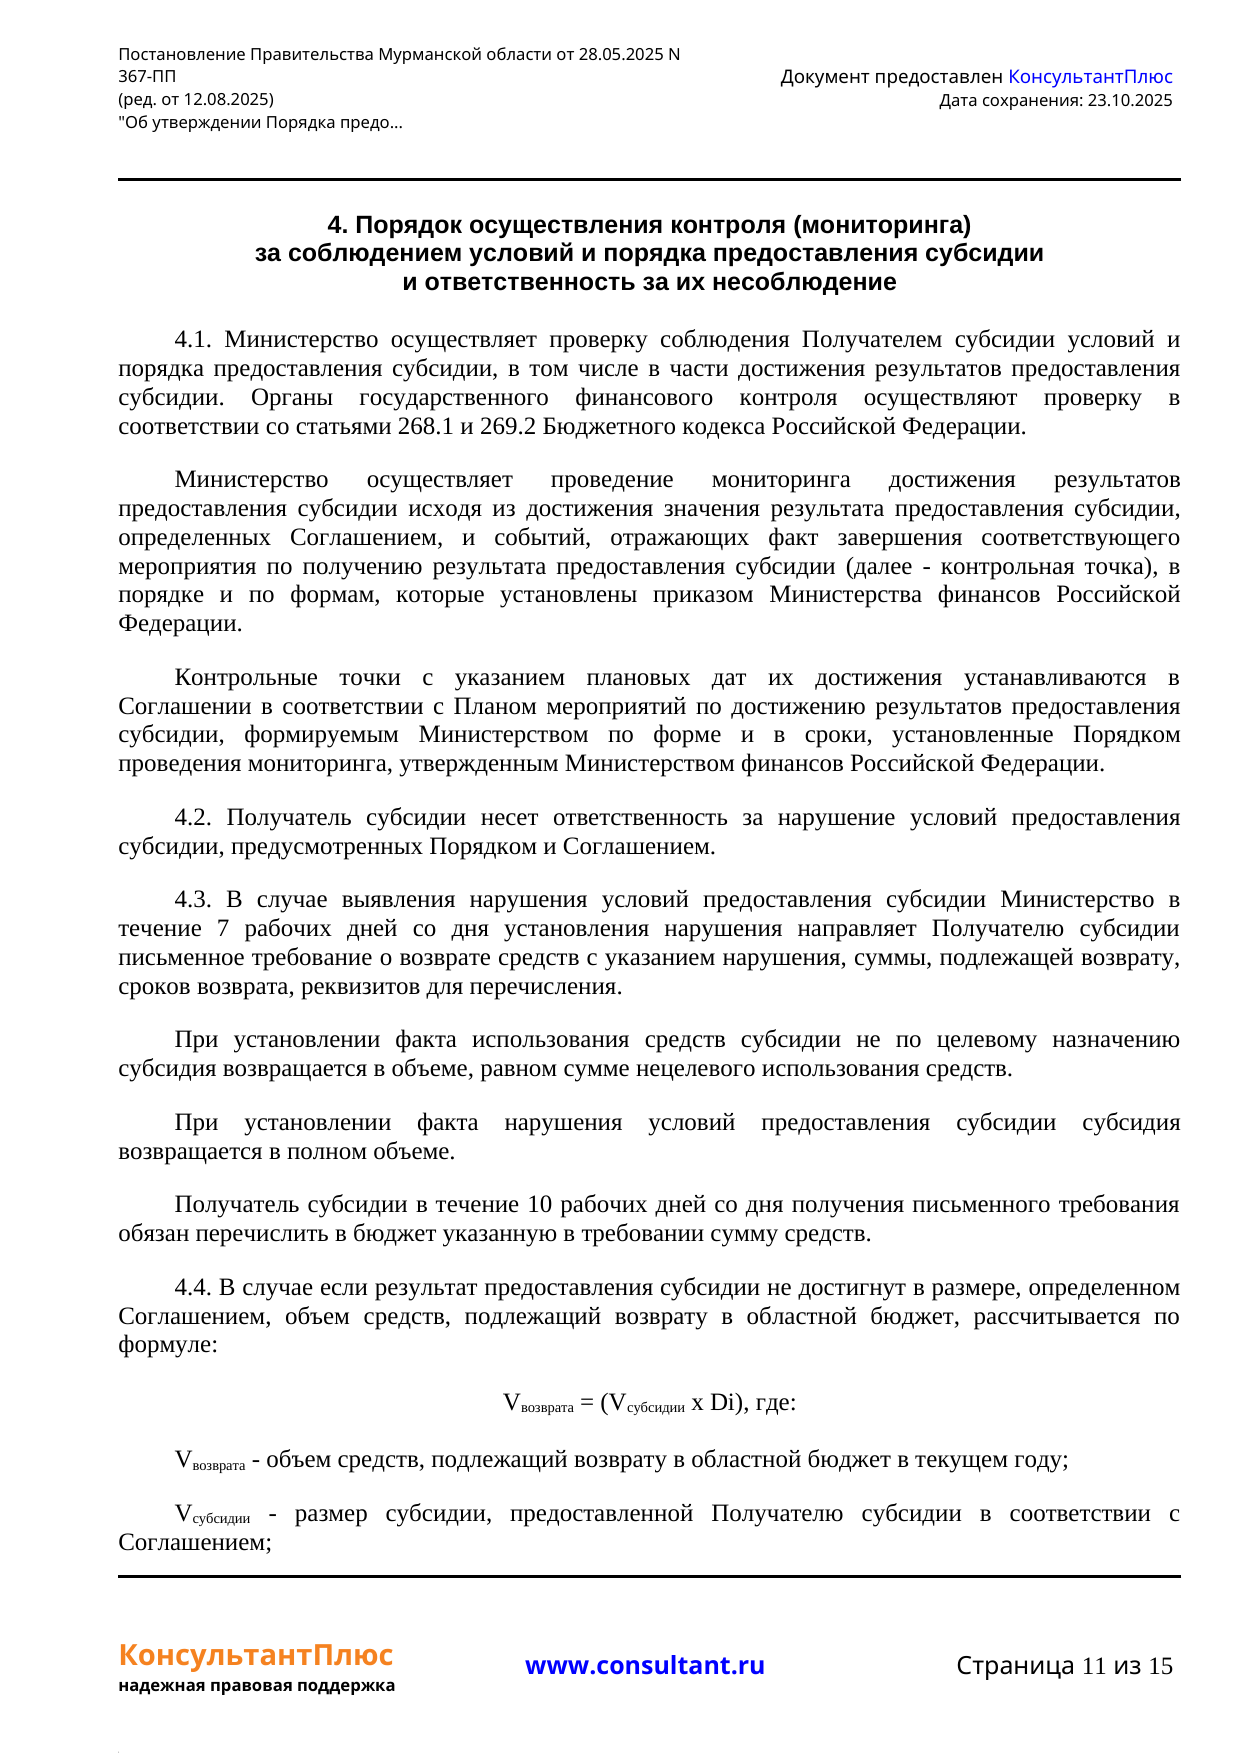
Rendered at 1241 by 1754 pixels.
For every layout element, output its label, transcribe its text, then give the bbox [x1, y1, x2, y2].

text Vсубсидии - размер субсидии, предоставленной Получателю субсидии в соответствии с Соглашением; [118, 1498, 1181, 1556]
text Получатель субсидии в течение 10 рабочих дней со дня получения письменного требования обязан перечислить в бюджет указанную в требовании сумму средств. [118, 1189, 1181, 1247]
text 4.2. Получатель субсидии несет ответственность за нарушение условий предоставления субсидии, предусмотренных Порядком и Соглашением. [118, 802, 1181, 859]
title и ответственность за их несоблюдение [118, 267, 1181, 296]
title 4. Порядок осуществления контроля (мониторинга) [118, 209, 1181, 238]
text Контрольные точки с указанием плановых дат их достижения устанавливаются в Соглашении в соответствии с Планом мероприятий по достижению результатов предоставления субсидии, формируемым Министерством по форме и в сроки, установленные Порядком проведения мониторинга, утвержденным Министерством финансов Российской Федерации. [118, 662, 1181, 777]
text Министерство осуществляет проведение мониторинга достижения результатов предоставления субсидии исходя из достижения значения результата предоставления субсидии, определенных Соглашением, и событий, отражающих факт завершения соответствующего мероприятия по получению результата предоставления субсидии (далее - контрольная точка), в порядке и по формам, которые установлены приказом Министерства финансов Российской Федерации. [118, 464, 1181, 637]
text Vвозврата - объем средств, подлежащий возврату в областной бюджет в текущем году; [118, 1444, 1181, 1473]
text При установлении факта использования средств субсидии не по целевому назначению субсидия возвращается в объеме, равном сумме нецелевого использования средств. [118, 1024, 1181, 1082]
text 4.1. Министерство осуществляет проверку соблюдения Получателем субсидии условий и порядка предоставления субсидии, в том числе в части достижения результатов предоставления субсидии. Органы государственного финансового контроля осуществляют проверку в соответствии со статьями 268.1 и 269.2 Бюджетного кодекса Российской Федерации. [118, 324, 1181, 439]
title за соблюдением условий и порядка предоставления субсидии [118, 238, 1181, 267]
text 4.3. В случае выявления нарушения условий предоставления субсидии Министерство в течение 7 рабочих дней со дня установления нарушения направляет Получателю субсидии письменное требование о возврате средств с указанием нарушения, суммы, подлежащей возврату, сроков возврата, реквизитов для перечисления. [118, 884, 1181, 999]
text Vвозврата = (Vсубсидии x Di), где: [118, 1387, 1181, 1416]
text 4.4. В случае если результат предоставления субсидии не достигнут в размере, определенном Соглашением, объем средств, подлежащий возврату в областной бюджет, рассчитывается по формуле: [118, 1272, 1181, 1358]
text При установлении факта нарушения условий предоставления субсидии субсидия возвращается в полном объеме. [118, 1107, 1181, 1164]
